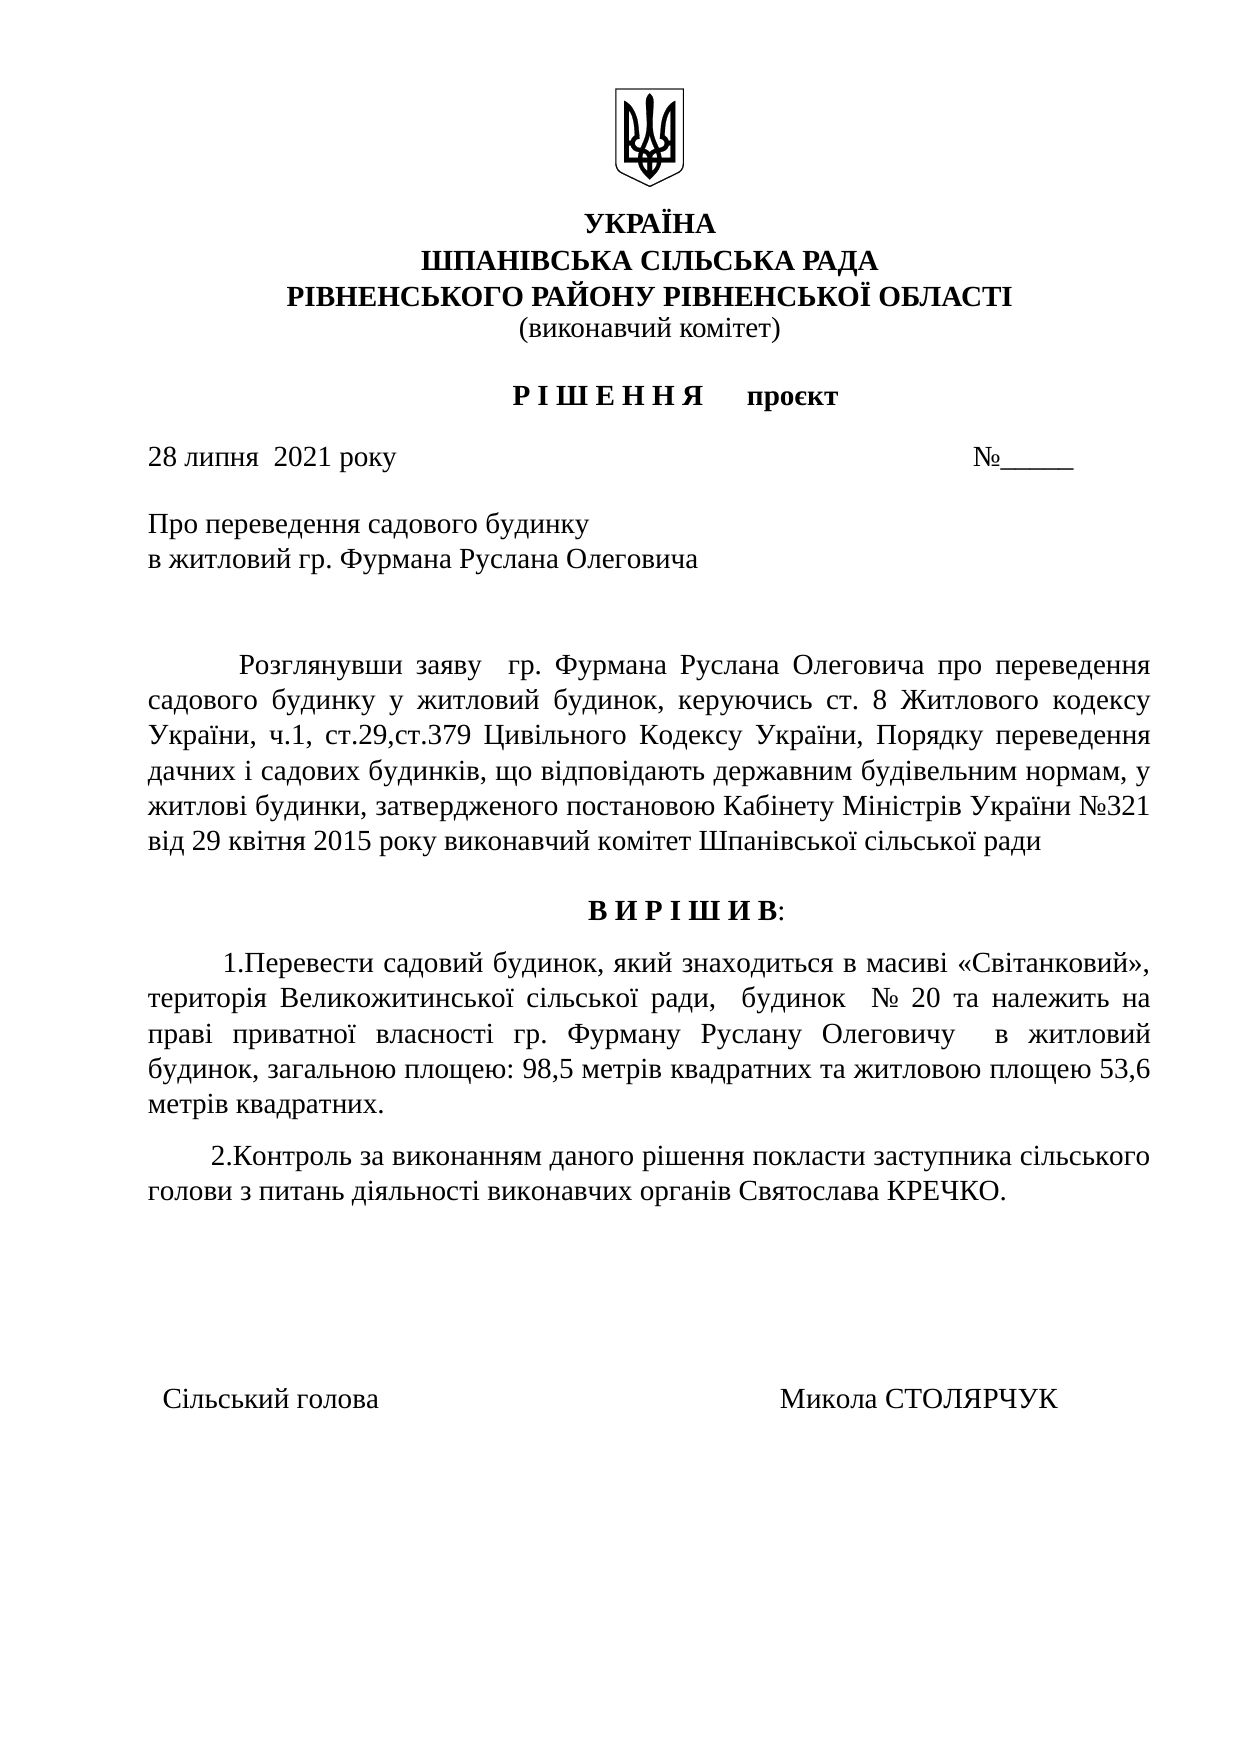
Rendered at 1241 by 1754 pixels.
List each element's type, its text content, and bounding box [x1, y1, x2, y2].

text Р І Ш Е Н Н Я проєкт [148, 378, 1152, 411]
text Сільський голова Микола СТОЛЯРЧУК [148, 1381, 1152, 1414]
text РІВНЕНСЬКОГО РАЙОНУ РІВНЕНСЬКОЇ ОБЛАСТІ [148, 288, 1152, 311]
text Україна [148, 206, 1152, 240]
text ШПАНІВСЬКА сільська рада [856, 252, 1152, 275]
text 2.Контроль за виконанням даного рішення покласти заступника сільського голови з питань діяльності виконавчих органів Святослава КРЕЧКО. [148, 1138, 1152, 1207]
text в житловий гр. Фурмана Руслана Олеговича [148, 541, 1152, 575]
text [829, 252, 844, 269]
text В И Р І Ш И В: [148, 893, 1152, 927]
text (виконавчий комітет) [148, 311, 1152, 344]
text 1.Перевести садовий будинок, який знаходиться в масиві «Світанковий», територія Великожитинської сільської ради, будинок № 20 та належить на праві приватної власності гр. Фурману Руслану Олеговичу в житловий будинок, загальною площею: 98,5 метрів квадратних та житловою площею 53,6 метрів квадратних. [148, 945, 1152, 1120]
text Про переведення садового будинку [148, 506, 1152, 540]
text ШПАНІВСЬКА сільська рада [148, 252, 838, 275]
text Розглянувши заяву гр. Фурмана Руслана Олеговича про переведення садового будинку у житловий будинок, керуючись ст. 8 Житлового кодексу України, ч.1, ст.29,ст.379 Цивільного Кодексу України, Порядку переведення дачних і садових будинків, що відповідають державним будівельним нормам, у житлові будинки, затвердженого постановою Кабінету Міністрів України №321 від 29 квітня 2015 року виконавчий комітет Шпанівської сільської ради [148, 647, 1152, 857]
text 28 липня 2021 року №_____ [148, 439, 1152, 473]
